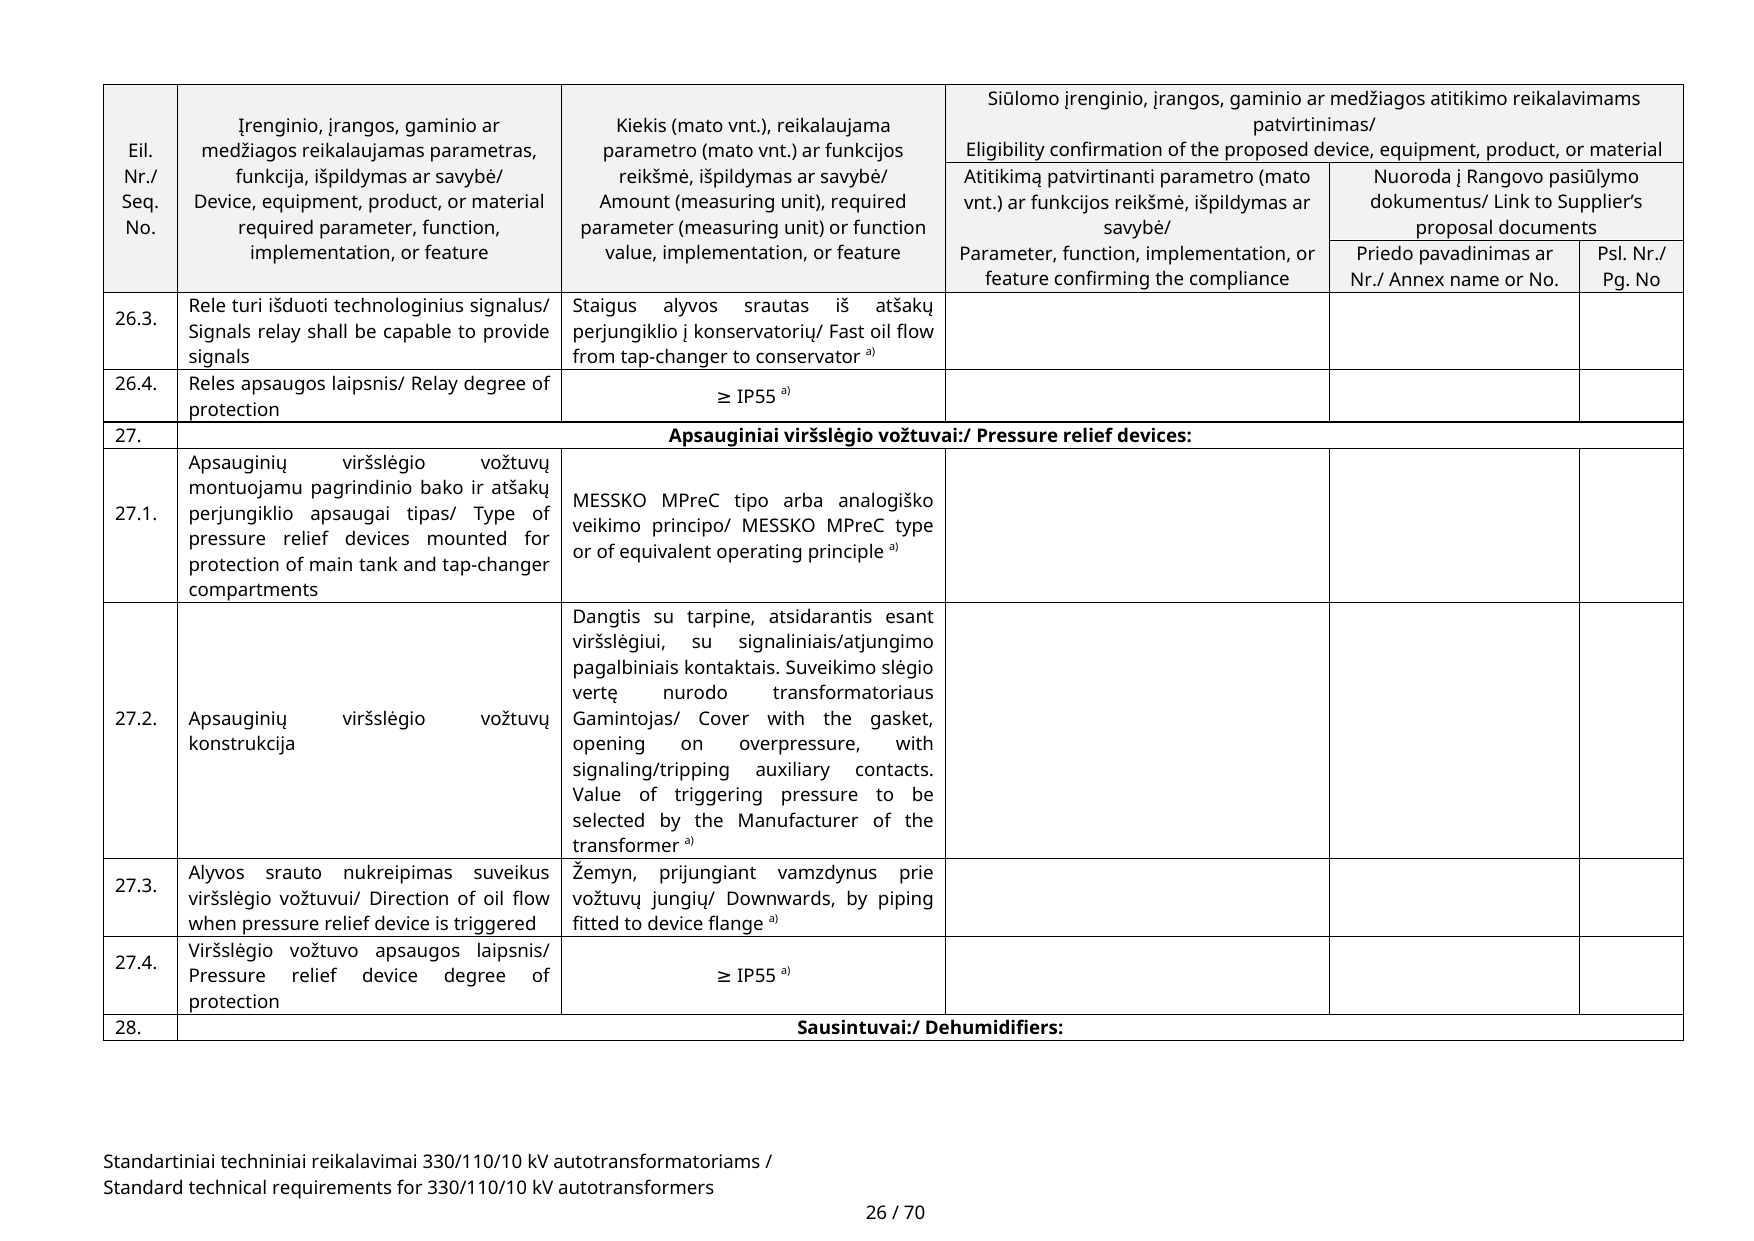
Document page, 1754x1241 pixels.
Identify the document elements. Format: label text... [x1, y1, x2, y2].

table_cell [104, 1015, 177, 1040]
table_cell [104, 423, 177, 448]
table_cell [104, 859, 177, 936]
table_cell [104, 937, 177, 1013]
table_cell ≥ IP55 a) [562, 370, 945, 421]
table_cell Alyvos srauto nukreipimas suveikus viršslėgio vožtuvui/ Direction of oil flow when pressure relief device is triggered [178, 859, 561, 936]
table_cell [946, 603, 1329, 858]
table_cell [1330, 293, 1579, 369]
table_cell [1330, 937, 1579, 1013]
table_cell Reles apsaugos laipsnis/ Relay degree of protection [178, 370, 561, 421]
table_cell MESSKO MPreC tipo arba analogiško veikimo principo/ MESSKO MPreC type or of equivalent operating principle a) [562, 449, 945, 602]
table_header Įrenginio, įrangos, gaminio ar medžiagos reikalaujamas parametras, funkcija, išpildymas ar savybė/ Device, equipment, product, or material required parameter, function, implementation, or feature [178, 85, 561, 292]
table_cell Apsauginiai viršslėgio vožtuvai:/ Pressure relief devices: [178, 423, 1683, 448]
table_cell [1580, 603, 1683, 858]
table_cell Psl. Nr./ Pg. No [1580, 241, 1683, 292]
table_cell [946, 293, 1329, 369]
table_cell [946, 370, 1329, 421]
table_cell [1580, 937, 1683, 1013]
table_cell [104, 449, 177, 602]
table_cell Atitikimą patvirtinanti parametro (mato vnt.) ar funkcijos reikšmė, išpildymas ar savybė/ Parameter, function, implementation, or feature confirming the compliance [946, 163, 1329, 292]
table_cell [1580, 293, 1683, 369]
table_cell [1330, 449, 1579, 602]
table_cell [1330, 603, 1579, 858]
table_cell Nuoroda į Rangovo pasiūlymo dokumentus/ Link to Supplier’s proposal documents [1330, 163, 1683, 239]
table_cell Apsauginių viršslėgio vožtuvų konstrukcija [178, 603, 561, 858]
table_cell [946, 859, 1329, 936]
table_header Eil. Nr./ Seq. No. [104, 85, 177, 292]
table_cell Dangtis su tarpine, atsidarantis esant viršslėgiui, su signaliniais/atjungimo pagalbiniais kontaktais. Suveikimo slėgio vertę nurodo transformatoriaus Gamintojas/ Cover with the gasket, opening on overpressure, with signaling/tripping auxiliary contacts. Value of triggering pressure to be selected by the Manufacturer of the transformer a) [562, 603, 945, 858]
table_cell [1330, 370, 1579, 421]
table_cell Viršslėgio vožtuvo apsaugos laipsnis/ Pressure relief device degree of protection [178, 937, 561, 1013]
table_cell [1580, 370, 1683, 421]
table_cell Rele turi išduoti technologinius signalus/ Signals relay shall be capable to provide signals [178, 293, 561, 369]
table_cell [946, 937, 1329, 1013]
table_cell Apsauginių viršslėgio vožtuvų montuojamu pagrindinio bako ir atšakų perjungiklio apsaugai tipas/ Type of pressure relief devices mounted for protection of main tank and tap-changer compartments [178, 449, 561, 602]
table_cell Staigus alyvos srautas iš atšakų perjungiklio į konservatorių/ Fast oil flow from tap-changer to conservator a) [562, 293, 945, 369]
table_cell [1580, 449, 1683, 602]
table_cell Žemyn, prijungiant vamzdynus prie vožtuvų jungių/ Downwards, by piping fitted to device flange a) [562, 859, 945, 936]
table_cell Priedo pavadinimas ar Nr./ Annex name or No. [1330, 241, 1579, 292]
table_cell [104, 293, 177, 369]
table_cell [104, 603, 177, 858]
table_cell [104, 370, 177, 421]
table_cell ≥ IP55 a) [562, 937, 945, 1013]
table_cell Sausintuvai:/ Dehumidifiers: [178, 1015, 1683, 1040]
table_cell [1330, 859, 1579, 936]
table_header Kiekis (mato vnt.), reikalaujama parametro (mato vnt.) ar funkcijos reikšmė, išpildymas ar savybė/ Amount (measuring unit), required parameter (measuring unit) or function value, implementation, or feature [562, 85, 945, 292]
table_cell [946, 449, 1329, 602]
table_header Siūlomo įrenginio, įrangos, gaminio ar medžiagos atitikimo reikalavimams patvirtinimas/ Eligibility confirmation of the proposed device, equipment, product, or material [946, 85, 1683, 162]
table_cell [1580, 859, 1683, 936]
